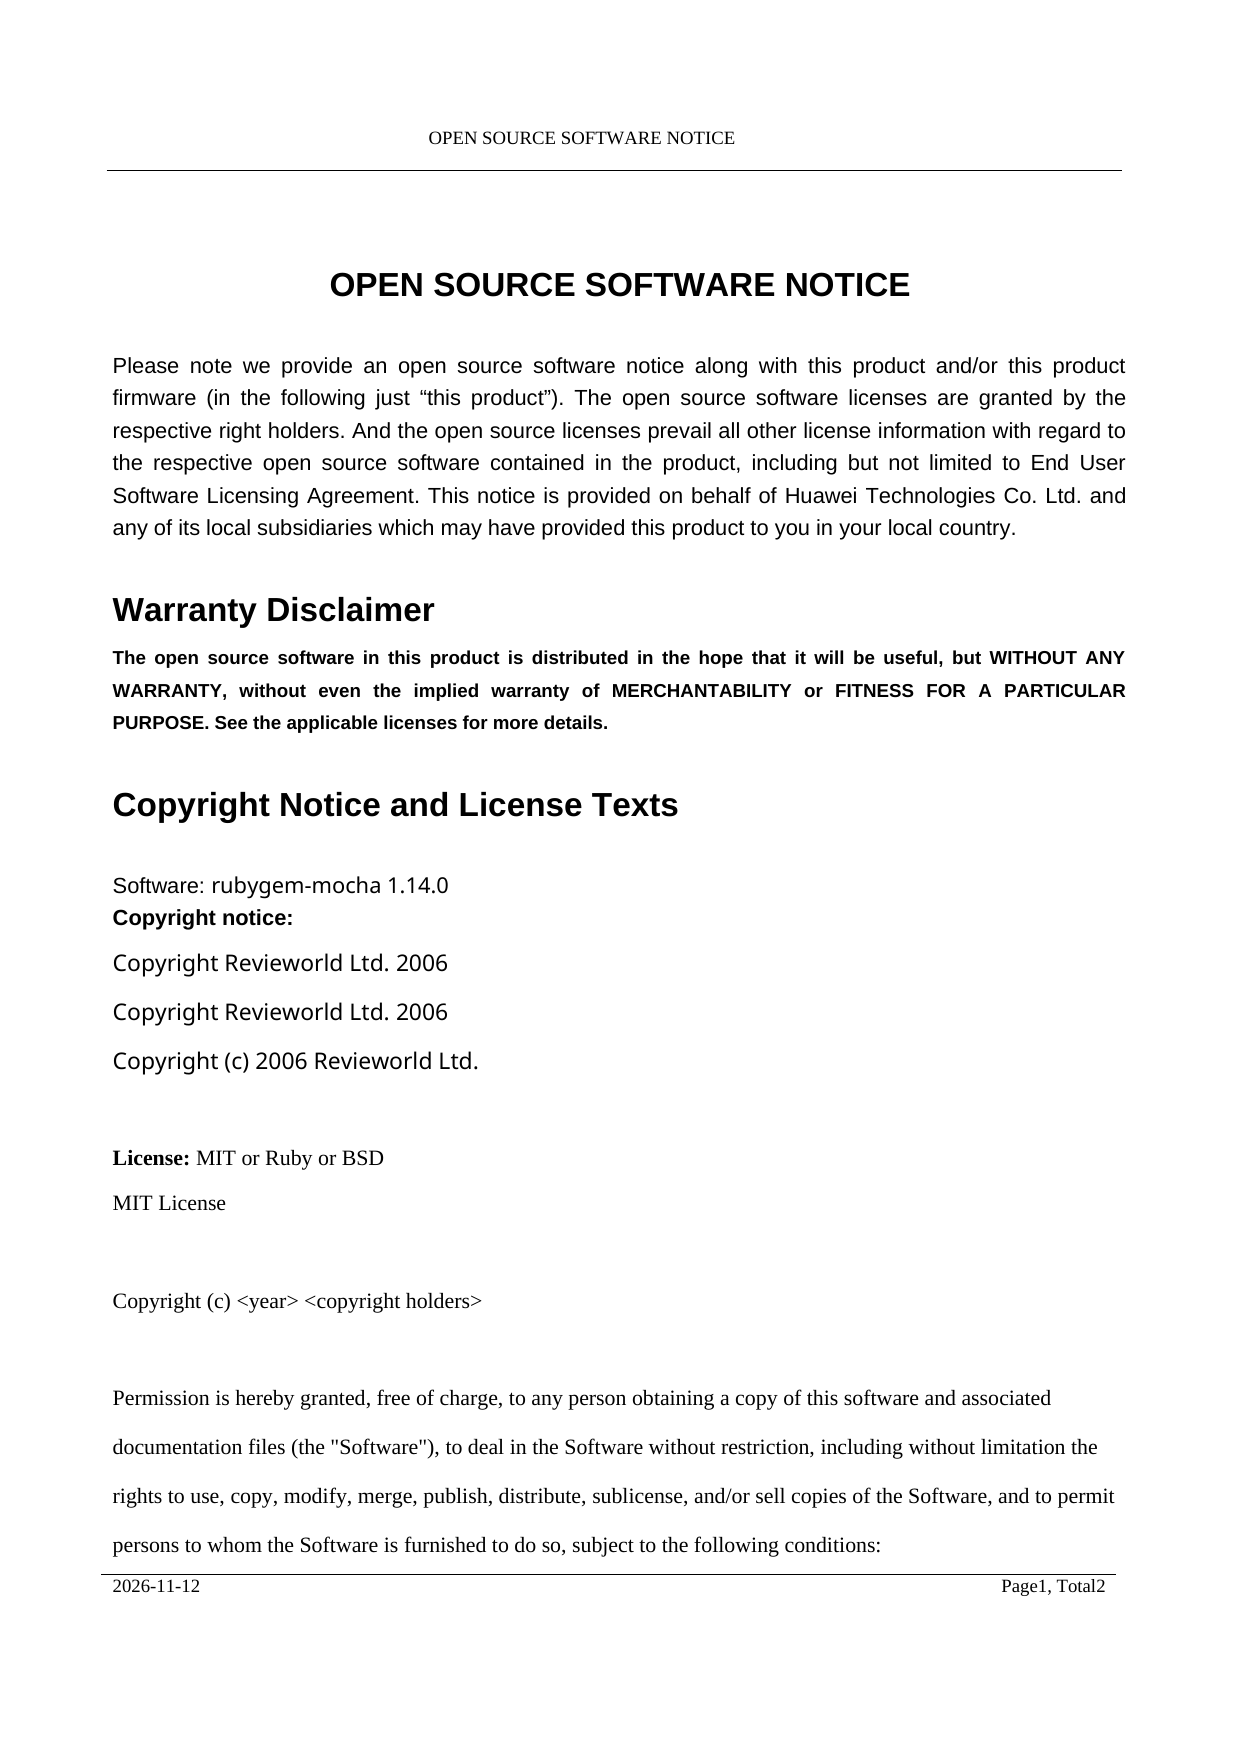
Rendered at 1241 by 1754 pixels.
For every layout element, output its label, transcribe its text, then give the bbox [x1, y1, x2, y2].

text Warranty Disclaimer [112, 576, 1128, 641]
text Please note we provide an open source software notice along with this product and/or this product firmware (in the following just “this product”). The open source software licenses are granted by the respective right holders. And the open source licenses prevail all other license information with regard to the respective open source software contained in the product, including but not limited to End User Software Licensing Agreement. This notice is provided on behalf of Huawei Technologies Co. Ltd. and any of its local subsidiaries which may have provided this product to you in your local country. [112, 349, 1128, 544]
text Copyright Notice and License Texts [112, 771, 1128, 836]
text Software: rubygem-mocha 1.14.0 [112, 869, 1128, 901]
text License: MIT or Ruby or BSD [112, 1142, 1128, 1174]
text Copyright notice: [112, 901, 1128, 934]
text Copyright Revieworld Ltd. 2006 Copyright Revieworld Ltd. 2006 Copyright (c) 2006 Revieworld Ltd. [112, 947, 1128, 1125]
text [112, 1187, 1128, 1560]
text OPEN SOURCE SOFTWARE NOTICE [112, 251, 1128, 316]
text The open source software in this product is distributed in the hope that it will be useful, but WITHOUT ANY WARRANTY, without even the implied warranty of MERCHANTABILITY or FITNESS FOR A PARTICULAR PURPOSE. See the applicable licenses for more details. [112, 641, 1128, 739]
